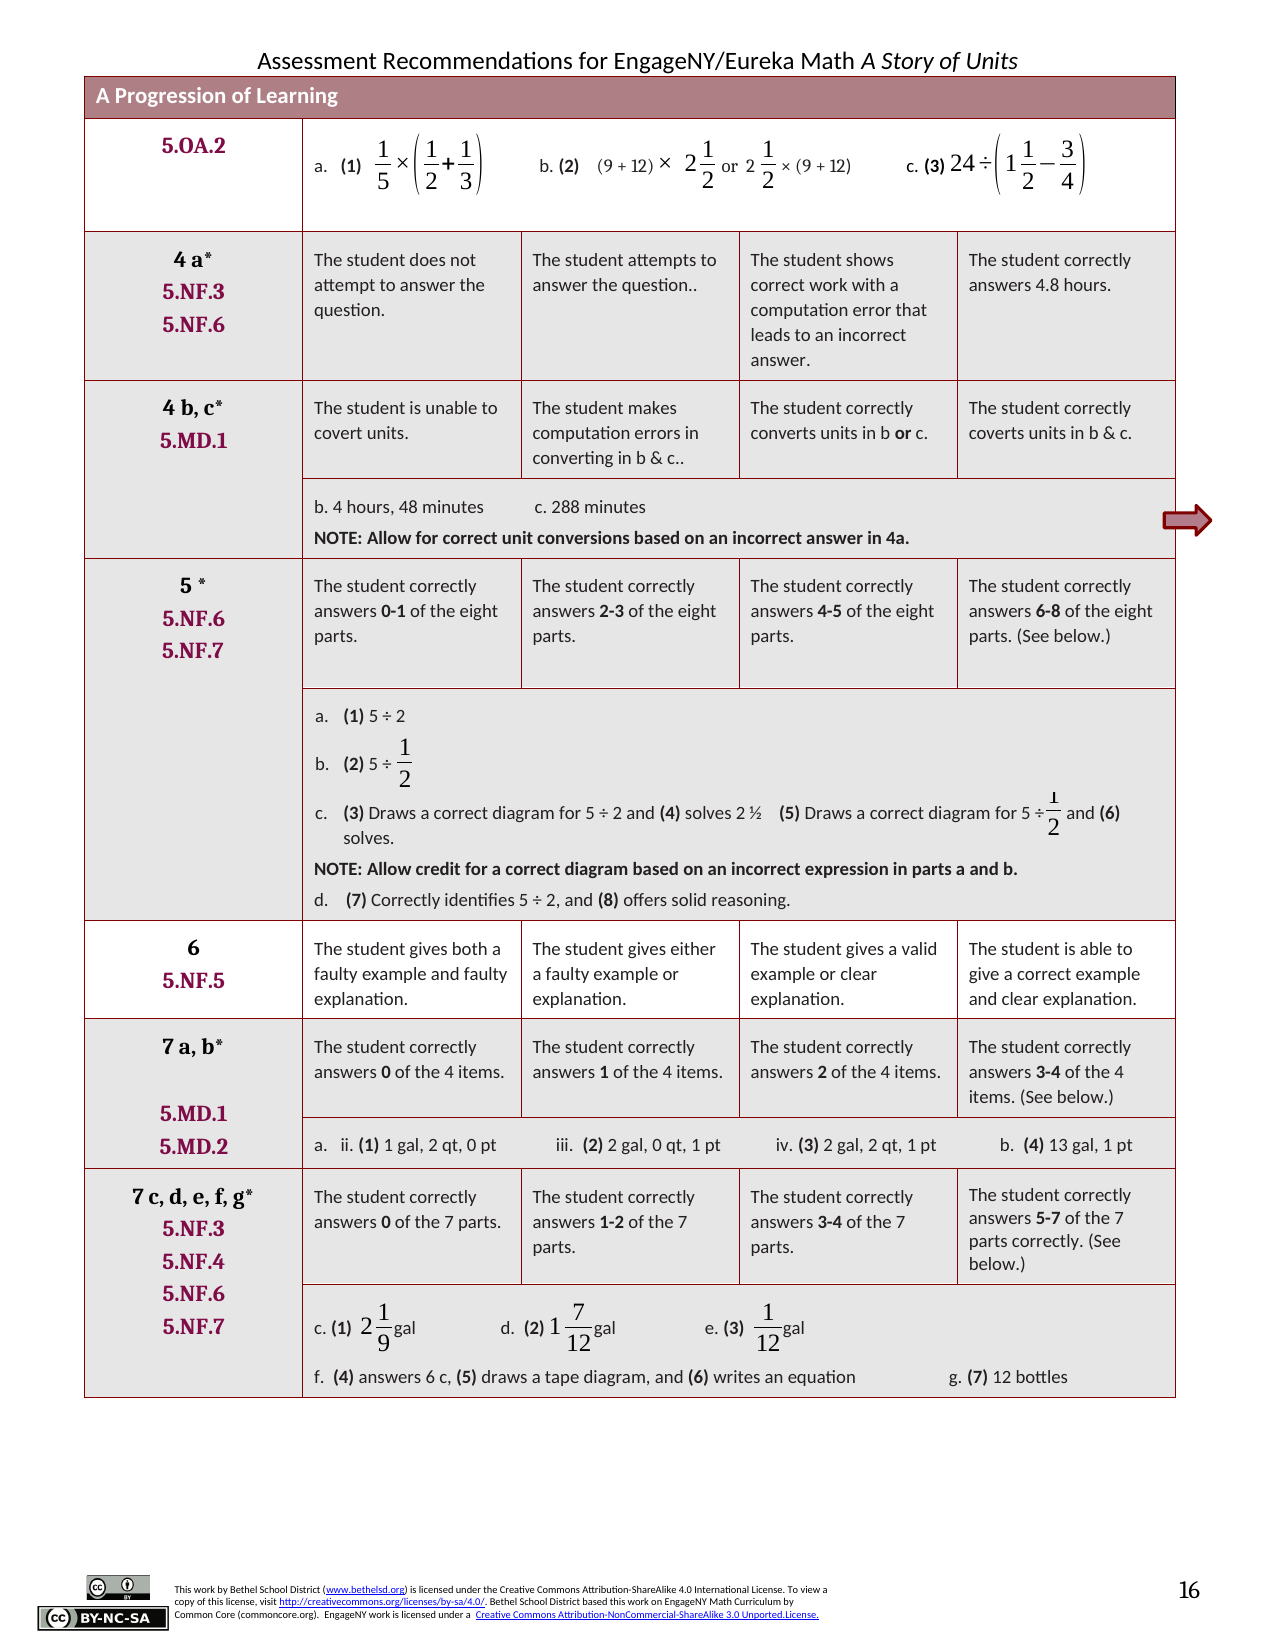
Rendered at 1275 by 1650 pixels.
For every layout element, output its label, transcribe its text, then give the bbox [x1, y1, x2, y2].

table_cell The student does not attempt to answer the question. [303, 232, 521, 380]
table_cell The student correctly answers 3-4 of the 7 parts. [740, 1169, 957, 1283]
table_cell The student correctly answers 2 of the 4 items. [740, 1019, 957, 1117]
table_cell 4 a* 5.NF.3 5.NF.6 [85, 232, 302, 380]
table_cell The student correctly converts units in b or c. [740, 381, 957, 478]
table_cell 3 5.OA.2 [85, 119, 302, 231]
table_cell a. (1) b. (2) (9 + 12) or 2 × (9 + 12) c. (3) [303, 119, 1175, 231]
table_cell The student correctly answers 5-7 of the 7 parts correctly. (See below.) [958, 1169, 1175, 1283]
table_cell The student correctly coverts units in b & c. [958, 381, 1175, 478]
table_cell The student is unable to covert units. [303, 381, 521, 478]
table_cell 5 * 5.NF.6 5.NF.7 [85, 559, 302, 920]
table_cell a. ii. (1) 1 gal, 2 qt, 0 pt iii. (2) 2 gal, 0 qt, 1 pt iv. (3) 2 gal, 2 qt, 1 pt b. (4) 13 gal, 1 pt [303, 1118, 1175, 1168]
table_cell The student correctly answers 1 of the 4 items. [522, 1019, 739, 1117]
picture [37, 1606, 169, 1632]
table_cell The student shows correct work with a computation error that leads to an incorrect answer. [740, 232, 957, 380]
table_cell The student is able to give a correct example and clear explanation. [958, 921, 1175, 1018]
table_header A Progression of Learning [85, 77, 1175, 118]
table_cell The student makes computation errors in converting in b & c.. [522, 381, 739, 478]
table_cell The student correctly answers 2-3 of the eight parts. [522, 559, 739, 687]
table_cell The student correctly answers 0 of the 7 parts. [303, 1169, 521, 1283]
table_cell The student correctly answers 1-2 of the 7 parts. [522, 1169, 739, 1283]
table_cell 4 b, c* 5.MD.1 [85, 381, 302, 558]
table_cell The student correctly answers 4-5 of the eight parts. [740, 559, 957, 687]
table_cell The student correctly answers 0 of the 4 items. [303, 1019, 521, 1117]
table_cell The student correctly answers 0-1 of the eight parts. [303, 559, 521, 687]
table_cell The student attempts to answer the question.. [522, 232, 739, 380]
table_cell 7 a, b* 5.MD.1 5.MD.2 [85, 1019, 302, 1168]
table_cell The student correctly answers 6-8 of the eight parts. (See below.) [958, 559, 1175, 687]
table_cell 7 c, d, e, f, g* 5.NF.3 5.NF.4 5.NF.6 5.NF.7 [85, 1169, 302, 1397]
table_cell b. 4 hours, 48 minutes c. 288 minutes NOTE: Allow for correct unit conversions based on an incorrect answer in 4a. [303, 479, 1175, 558]
table_cell The student correctly answers 3-4 of the 4 items. (See below.) [958, 1019, 1175, 1117]
table_cell The student gives a valid example or clear explanation. [740, 921, 957, 1018]
table_cell 6 5.NF.5 [85, 921, 302, 1018]
table_cell c. (1) gal d. (2) gal e. (3) gal f. (4) answers 6 c, (5) draws a tape diagram, and (6) writes an equation g. (7) 12 bottles [303, 1285, 1175, 1397]
table_cell The student correctly answers 4.8 hours. [958, 232, 1175, 380]
table_cell The student gives both a faulty example and faulty explanation. [303, 921, 521, 1018]
table_cell (1) 5 ÷ 2 (2) 5 ÷ (3) Draws a correct diagram for 5 ÷ 2 and (4) solves 2 ½ (5) Draws a correct diagram for 5 ÷ and (6) solves. NOTE: Allow credit for a correct diagram based on an incorrect expression in parts a and b. d. (7) Correctly identifies 5 ÷ 2, and (8) offers solid reasoning. [303, 689, 1175, 920]
table_cell The student gives either a faulty example or explanation. [522, 921, 739, 1018]
